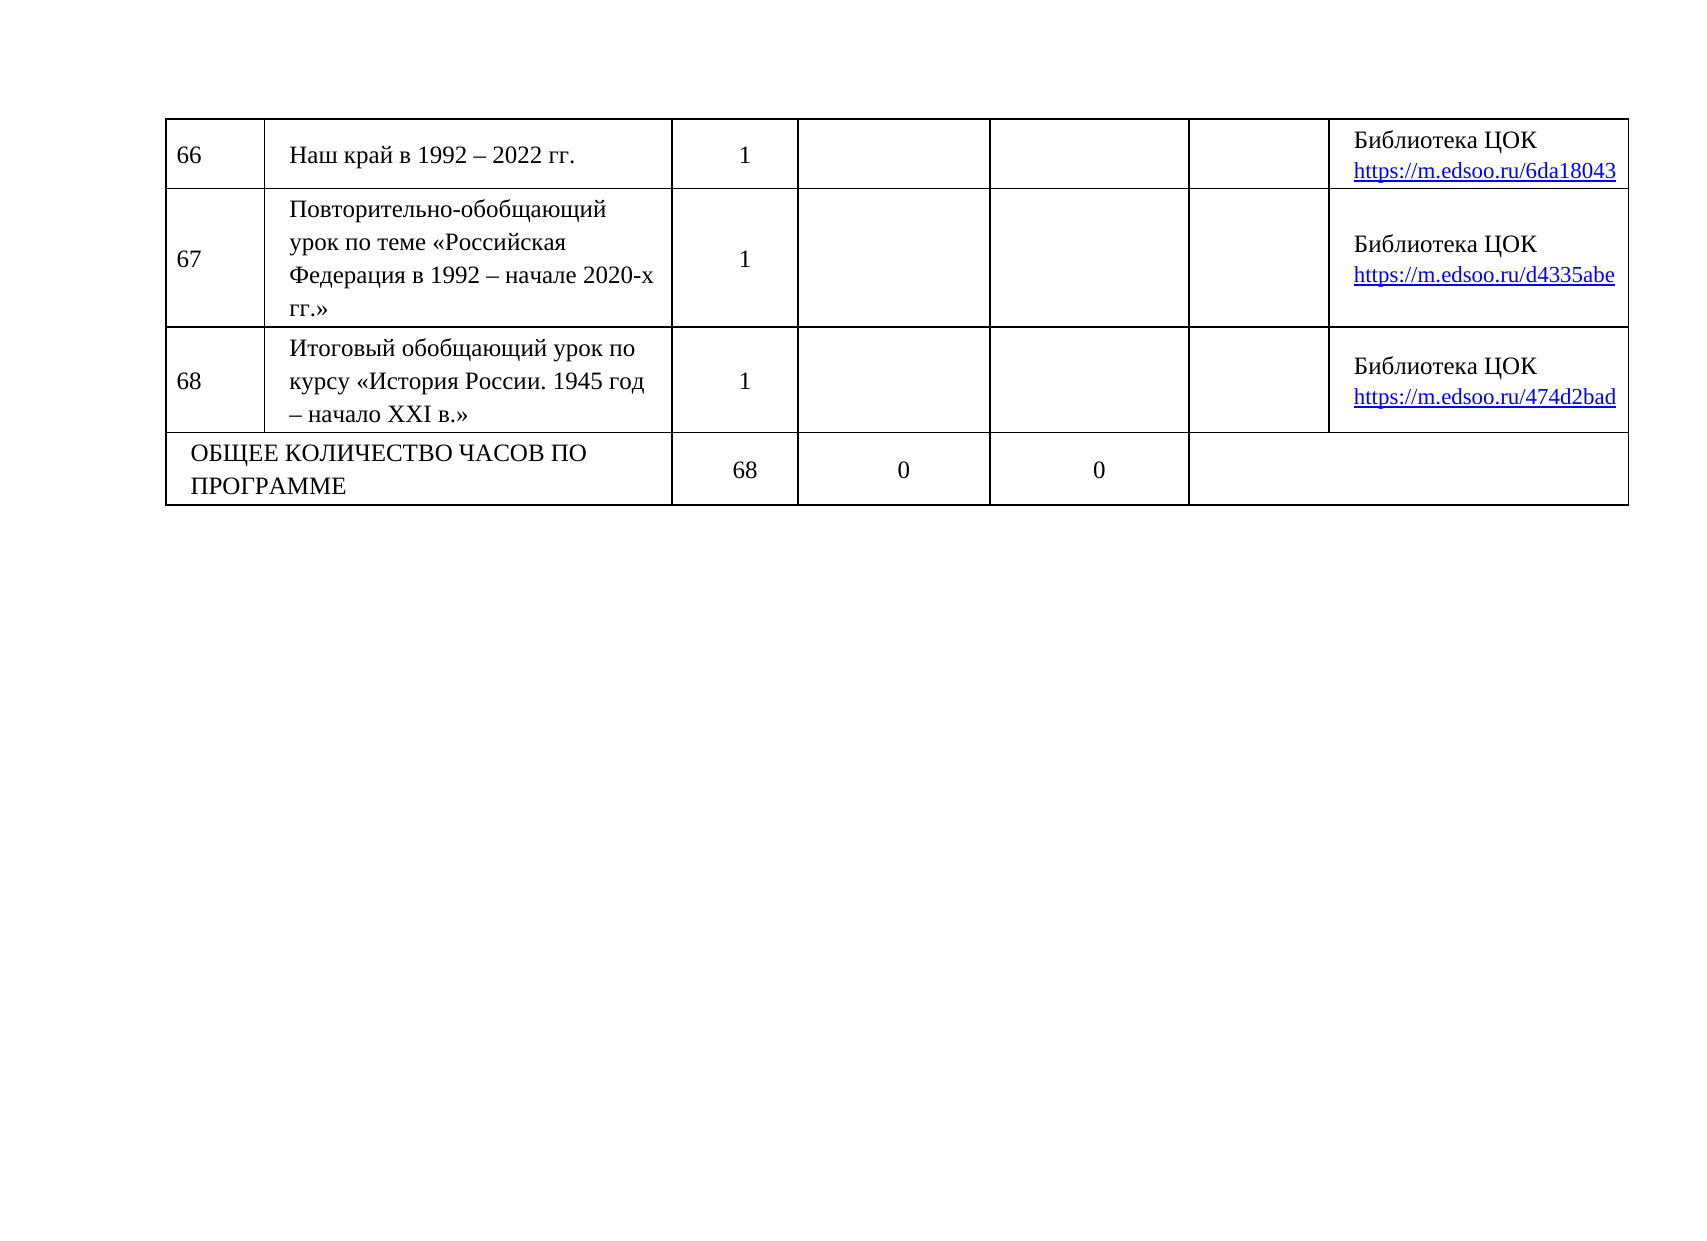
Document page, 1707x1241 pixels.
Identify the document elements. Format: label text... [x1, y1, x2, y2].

table_cell 1 [673, 328, 797, 432]
table_cell 68 [673, 433, 797, 504]
table_cell [991, 328, 1188, 432]
table_cell 68 [167, 328, 264, 432]
table_cell Библиотека ЦОК https://m.edsoo.ru/474d2bad [1330, 328, 1628, 432]
table_cell [1190, 189, 1328, 326]
table_cell Повторительно-обобщающий урок по теме «Российская Федерация в 1992 – начале 2020-х гг.» [265, 189, 671, 326]
table_cell [799, 120, 989, 188]
table_cell [799, 328, 989, 432]
table_cell [1190, 120, 1328, 188]
table_cell Библиотека ЦОК https://m.edsoo.ru/d4335abe [1330, 189, 1628, 326]
table_cell 66 [167, 120, 264, 188]
table_cell 67 [167, 189, 264, 326]
table_cell Наш край в 1992 – 2022 гг. [265, 120, 671, 188]
table_cell 0 [799, 433, 989, 504]
table_cell [799, 189, 989, 326]
table_cell 1 [673, 189, 797, 326]
table_cell ОБЩЕЕ КОЛИЧЕСТВО ЧАСОВ ПО ПРОГРАММЕ [167, 433, 671, 504]
table_cell Библиотека ЦОК https://m.edsoo.ru/6da18043 [1330, 120, 1628, 188]
table_cell Итоговый обобщающий урок по курсу «История России. 1945 год – начало ХХI в.» [265, 328, 671, 432]
table_cell [991, 120, 1188, 188]
table_cell [1190, 328, 1328, 432]
table_cell 1 [673, 120, 797, 188]
table_cell [991, 189, 1188, 326]
table_cell 0 [991, 433, 1188, 504]
table_cell [1190, 433, 1628, 504]
